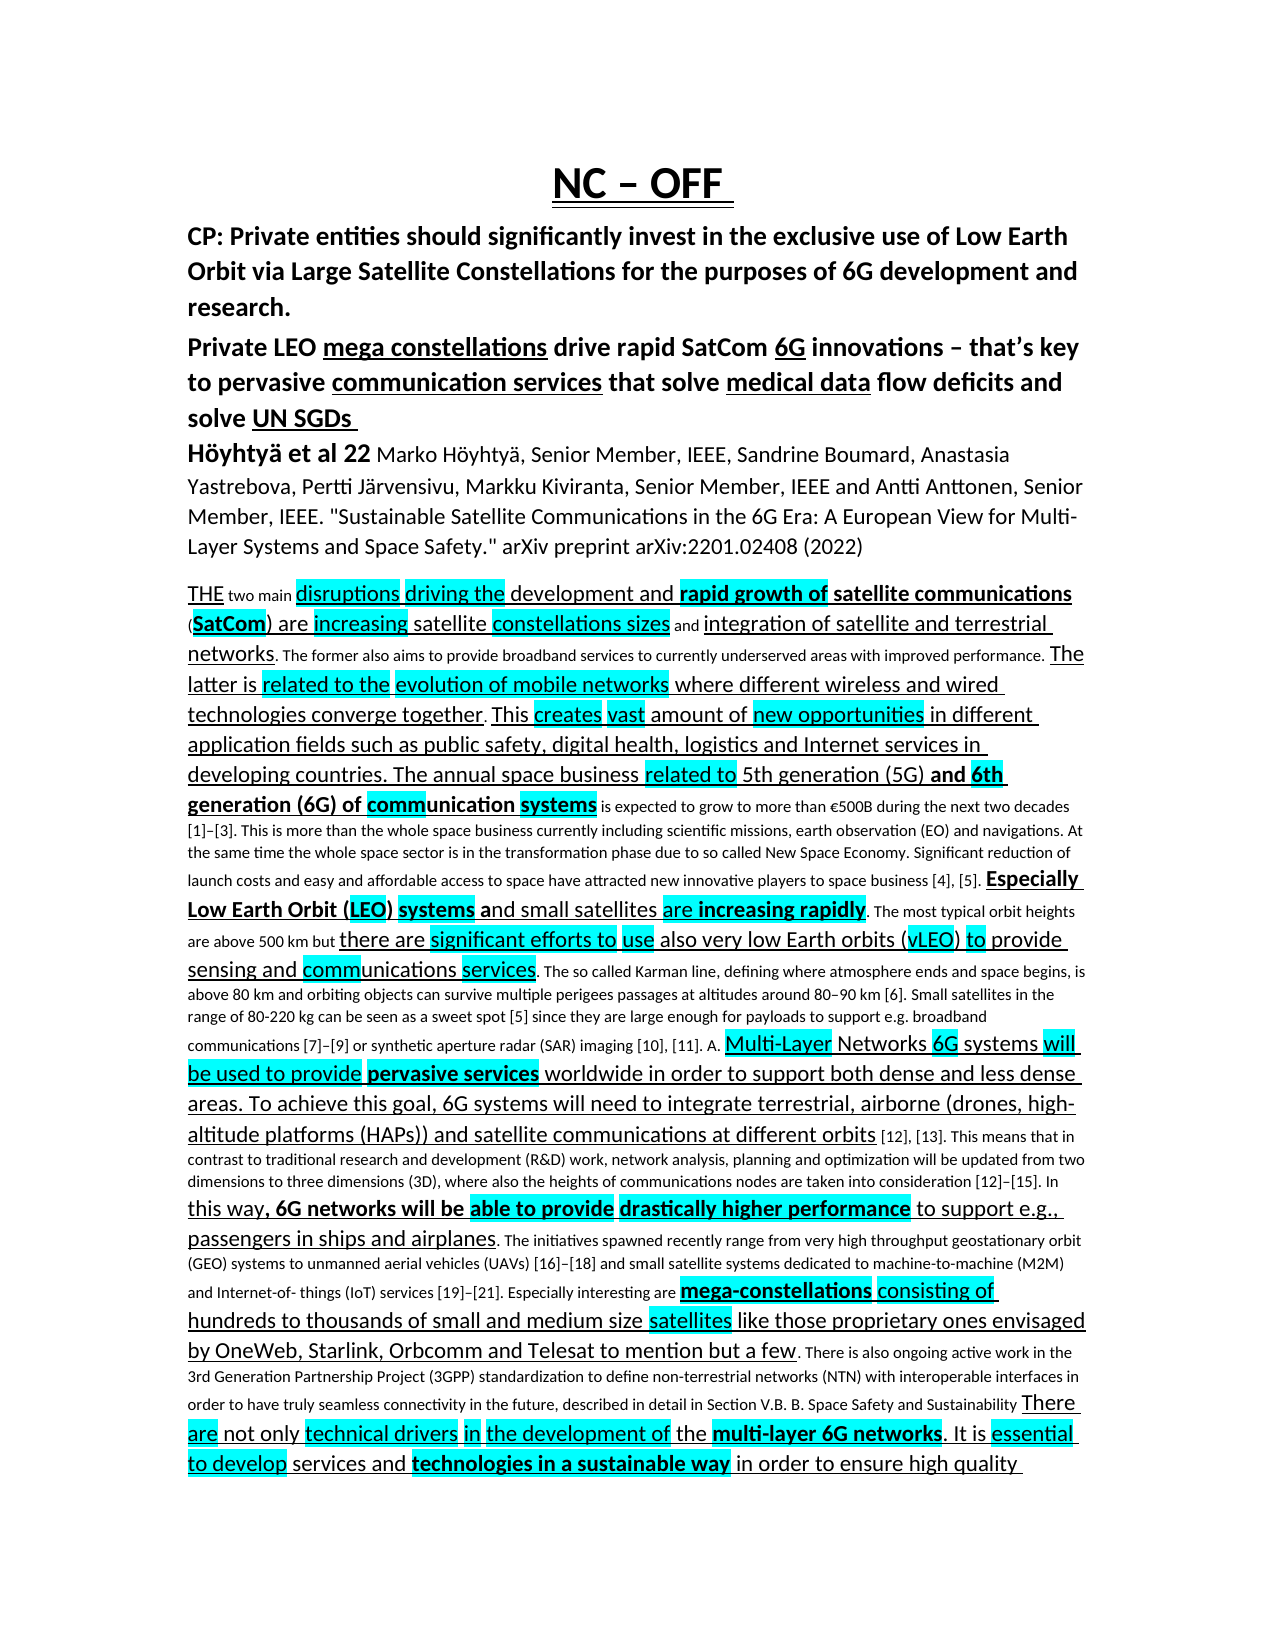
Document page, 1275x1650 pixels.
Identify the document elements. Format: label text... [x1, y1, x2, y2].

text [187, 579, 1087, 1477]
subtitle CP: Private entities should significantly invest in the exclusive use of Low Earth Orbit via Large Satellite Constellations for the purposes of 6G development and research. [187, 219, 1087, 323]
subtitle Private LEO mega constellations drive rapid SatCom 6G innovations – that’s key to pervasive communication services that solve medical data flow deficits and solve UN SGDs [187, 330, 1087, 434]
subtitle NC – OFF [187, 154, 1087, 210]
text Höyhtyä et al 22 Marko Höyhtyä, Senior Member, IEEE, Sandrine Boumard, Anastasia Yastrebova, Pertti Järvensivu, Markku Kiviranta, Senior Member, IEEE and Antti Anttonen, Senior Member, IEEE. "Sustainable Satellite Communications in the 6G Era: A European View for Multi-Layer Systems and Space Safety." arXiv preprint arXiv:2201.02408 (2022) [187, 437, 1087, 560]
